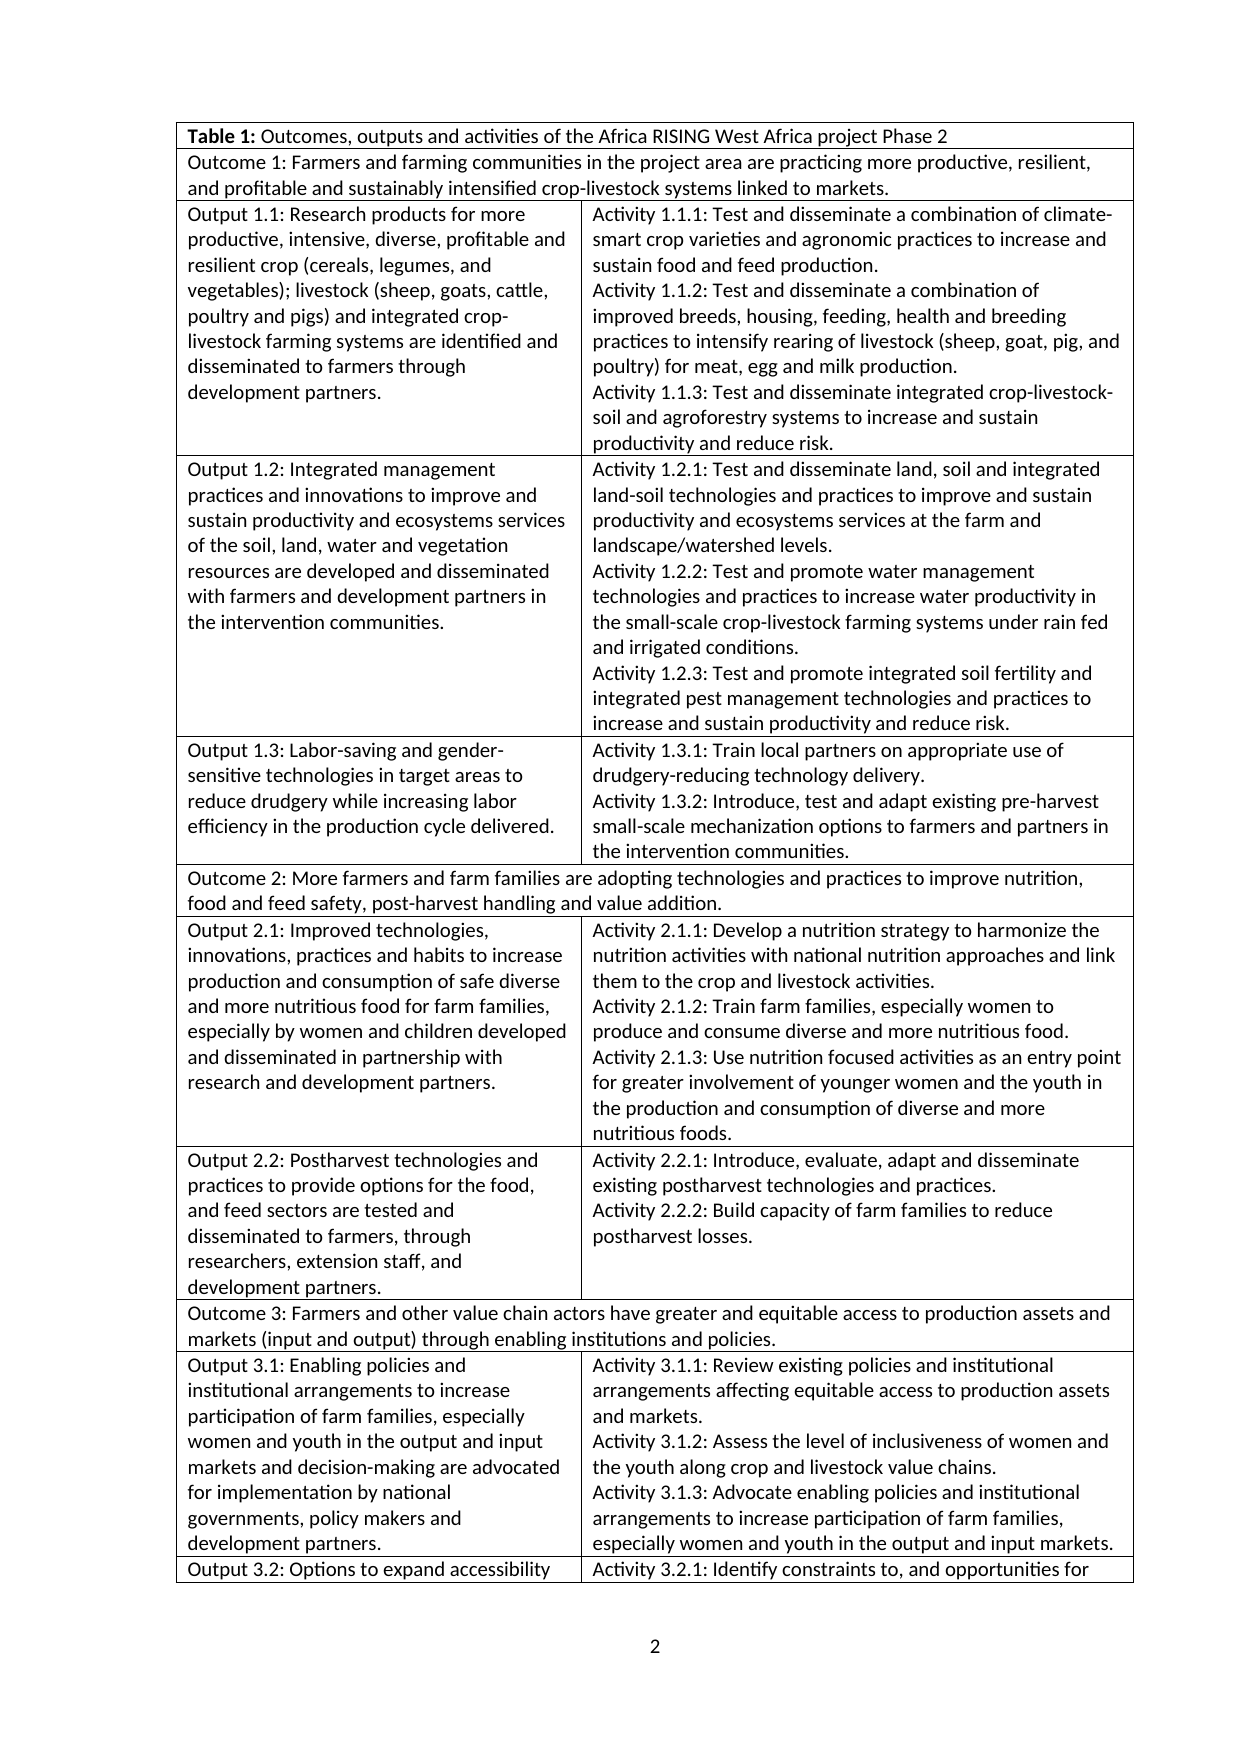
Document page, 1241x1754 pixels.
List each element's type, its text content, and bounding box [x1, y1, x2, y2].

table_cell Activity 1.3.1: Train local partners on appropriate use of drudgery-reducing technology delivery. Activity 1.3.2: Introduce, test and adapt existing pre-harvest small-scale mechanization options to farmers and partners in the intervention communities. [582, 737, 1133, 864]
table_cell Output 3.1: Enabling policies and institutional arrangements to increase participation of farm families, especially women and youth in the output and input markets and decision-making are advocated for implementation by national governments, policy makers and development partners. [177, 1352, 581, 1556]
table_cell Activity 3.1.1: Review existing policies and institutional arrangements affecting equitable access to production assets and markets. Activity 3.1.2: Assess the level of inclusiveness of women and the youth along crop and livestock value chains. Activity 3.1.3: Advocate enabling policies and institutional arrangements to increase participation of farm families, especially women and youth in the output and input markets. [582, 1352, 1133, 1556]
table_cell Activity 2.1.1: Develop a nutrition strategy to harmonize the nutrition activities with national nutrition approaches and link them to the crop and livestock activities. Activity 2.1.2: Train farm families, especially women to produce and consume diverse and more nutritious food. Activity 2.1.3: Use nutrition focused activities as an entry point for greater involvement of younger women and the youth in the production and consumption of diverse and more nutritious foods. [582, 917, 1133, 1146]
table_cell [177, 1557, 581, 1582]
table_cell Activity 1.1.1: Test and disseminate a combination of climate-smart crop varieties and agronomic practices to increase and sustain food and feed production. Activity 1.1.2: Test and disseminate a combination of improved breeds, housing, feeding, health and breeding practices to intensify rearing of livestock (sheep, goat, pig, and poultry) for meat, egg and milk production. Activity 1.1.3: Test and disseminate integrated crop-livestock-soil and agroforestry systems to increase and sustain productivity and reduce risk. [582, 201, 1133, 455]
table_cell Output 1.1: Research products for more productive, intensive, diverse, profitable and resilient crop (cereals, legumes, and vegetables); livestock (sheep, goats, cattle, poultry and pigs) and integrated crop-livestock farming systems are identified and disseminated to farmers through development partners. [177, 201, 581, 455]
table_cell Output 1.3: Labor-saving and gender-sensitive technologies in target areas to reduce drudgery while increasing labor efficiency in the production cycle delivered. [177, 737, 581, 864]
table_cell Activity 1.2.1: Test and disseminate land, soil and integrated land-soil technologies and practices to improve and sustain productivity and ecosystems services at the farm and landscape/watershed levels. Activity 1.2.2: Test and promote water management technologies and practices to increase water productivity in the small-scale crop-livestock farming systems under rain fed and irrigated conditions. Activity 1.2.3: Test and promote integrated soil fertility and integrated pest management technologies and practices to increase and sustain productivity and reduce risk. [582, 456, 1133, 736]
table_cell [582, 1557, 1133, 1582]
table_cell Activity 2.2.1: Introduce, evaluate, adapt and disseminate existing postharvest technologies and practices. Activity 2.2.2: Build capacity of farm families to reduce postharvest losses. [582, 1147, 1133, 1299]
table_header Table 1: Outcomes, outputs and activities of the Africa RISING West Africa project Phase 2 [177, 123, 1133, 148]
table_cell Output 2.1: Improved technologies, innovations, practices and habits to increase production and consumption of safe diverse and more nutritious food for farm families, especially by women and children developed and disseminated in partnership with research and development partners. [177, 917, 581, 1146]
table_cell Output 2.2: Postharvest technologies and practices to provide options for the food, and feed sectors are tested and disseminated to farmers, through researchers, extension staff, and development partners. [177, 1147, 581, 1299]
table_cell Outcome 3: Farmers and other value chain actors have greater and equitable access to production assets and markets (input and output) through enabling institutions and policies. [177, 1300, 1133, 1351]
table_cell Outcome 1: Farmers and farming communities in the project area are practicing more productive, resilient, and profitable and sustainably intensified crop-livestock systems linked to markets. [177, 149, 1133, 200]
table_cell Outcome 2: More farmers and farm families are adopting technologies and practices to improve nutrition, food and feed safety, post-harvest handling and value addition. [177, 865, 1133, 916]
table_cell Output 1.2: Integrated management practices and innovations to improve and sustain productivity and ecosystems services of the soil, land, water and vegetation resources are developed and disseminated with farmers and development partners in the intervention communities. [177, 456, 581, 736]
